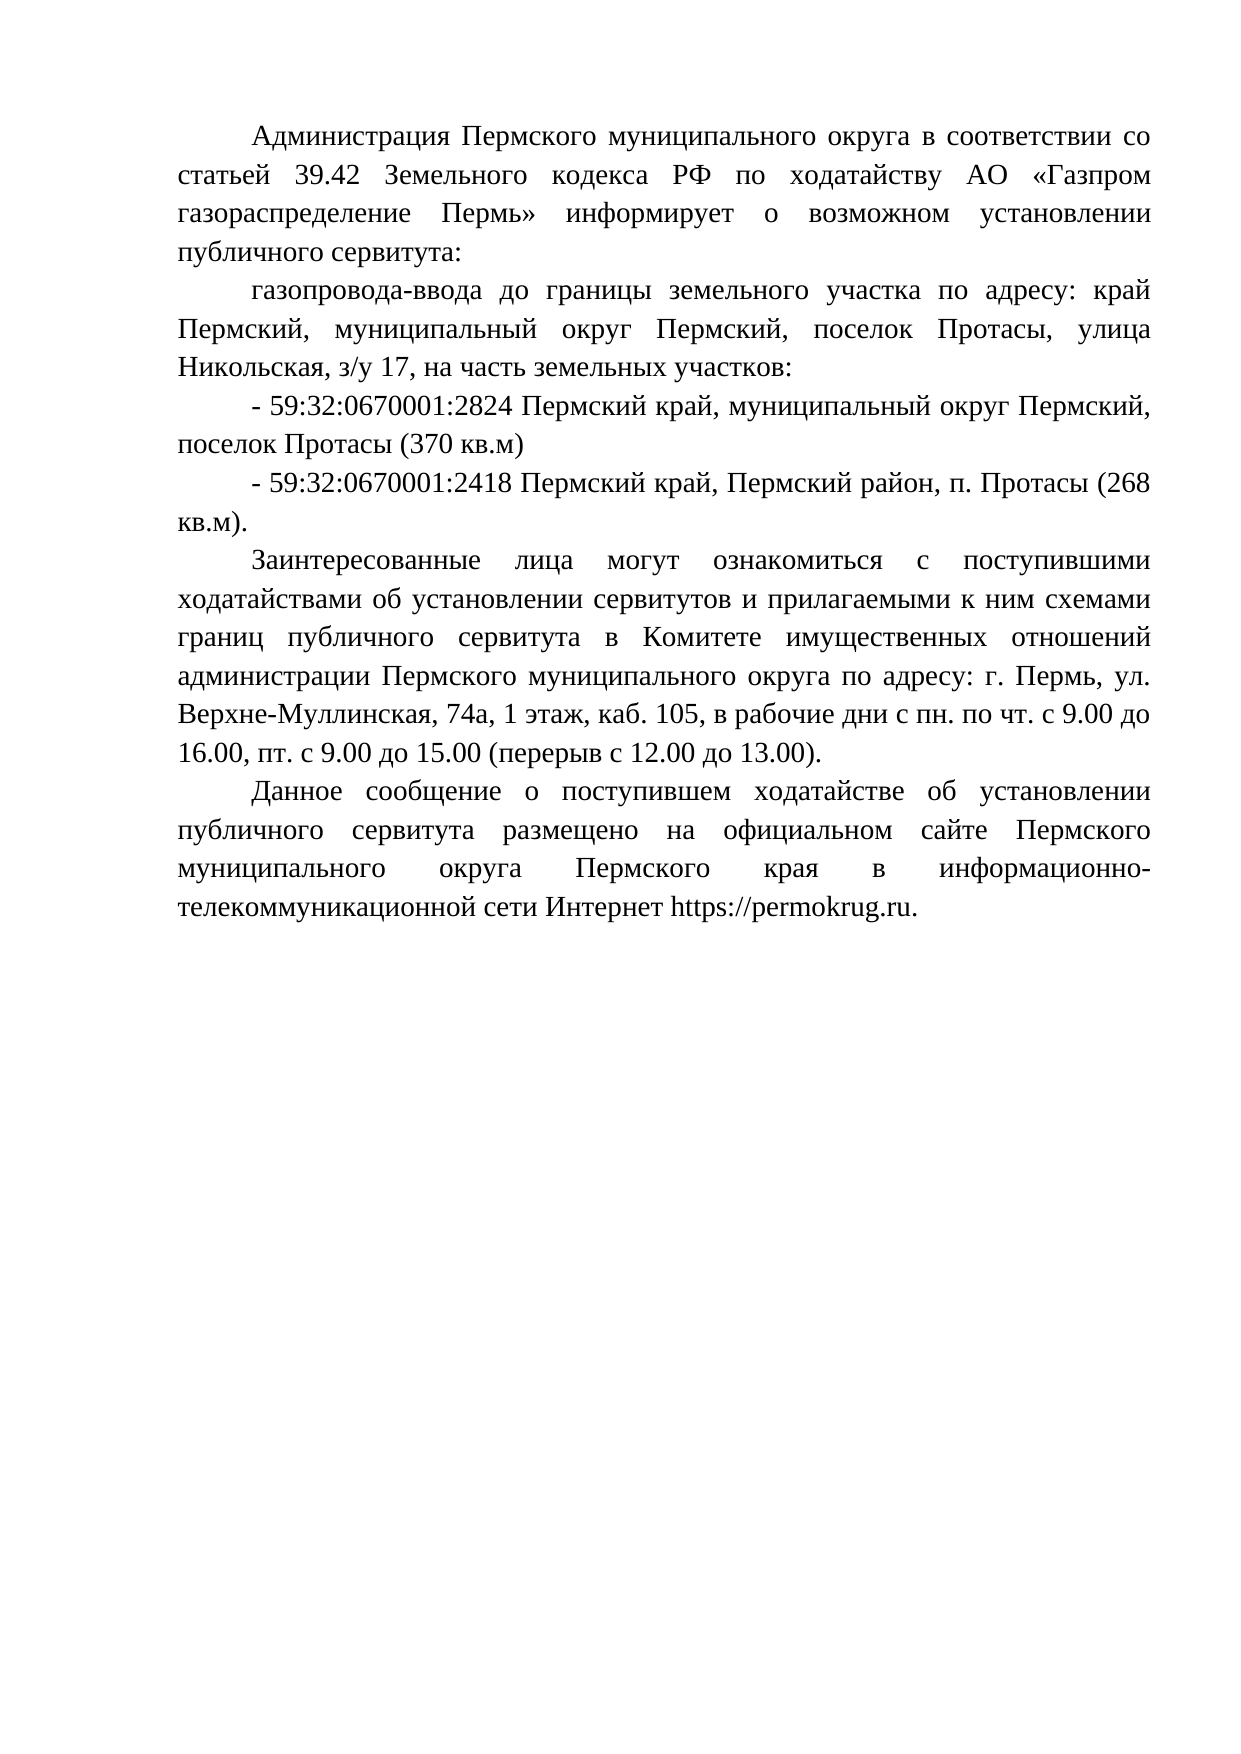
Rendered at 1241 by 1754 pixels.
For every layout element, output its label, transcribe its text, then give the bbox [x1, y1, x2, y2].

text Данное сообщение о поступившем ходатайстве об установлении публичного сервитута размещено на официальном сайте Пермского муниципального округа Пермского края в информационно-телекоммуникационной сети Интернет https://permokrug.ru. [177, 773, 1152, 923]
text Заинтересованные лица могут ознакомиться с поступившими ходатайствами об установлении сервитутов и прилагаемыми к ним схемами границ публичного сервитута в Комитете имущественных отношений администрации Пермского муниципального округа по адресу: г. Пермь, ул. Верхне-Муллинская, 74а, 1 этаж, каб. 105, в рабочие дни с пн. по чт. с 9.00 до 16.00, пт. с 9.00 до 15.00 (перерыв с 12.00 до 13.00). [177, 542, 1152, 768]
text Администрация Пермского муниципального округа в соответствии со статьей 39.42 Земельного кодекса РФ по ходатайству АО «Газпром газораспределение Пермь» информирует о возможном установлении публичного сервитута: [177, 118, 1152, 267]
text газопровода-ввода до границы земельного участка по адресу: край Пермский, муниципальный округ Пермский, поселок Протасы, улица Никольская, з/у 17, на часть земельных участков: [177, 272, 1152, 383]
text - 59:32:0670001:2824 Пермский край, муниципальный округ Пермский, поселок Протасы (370 кв.м) [177, 388, 1152, 460]
text - 59:32:0670001:2418 Пермский край, Пермский район, п. Протасы (268 кв.м). [177, 465, 1152, 537]
